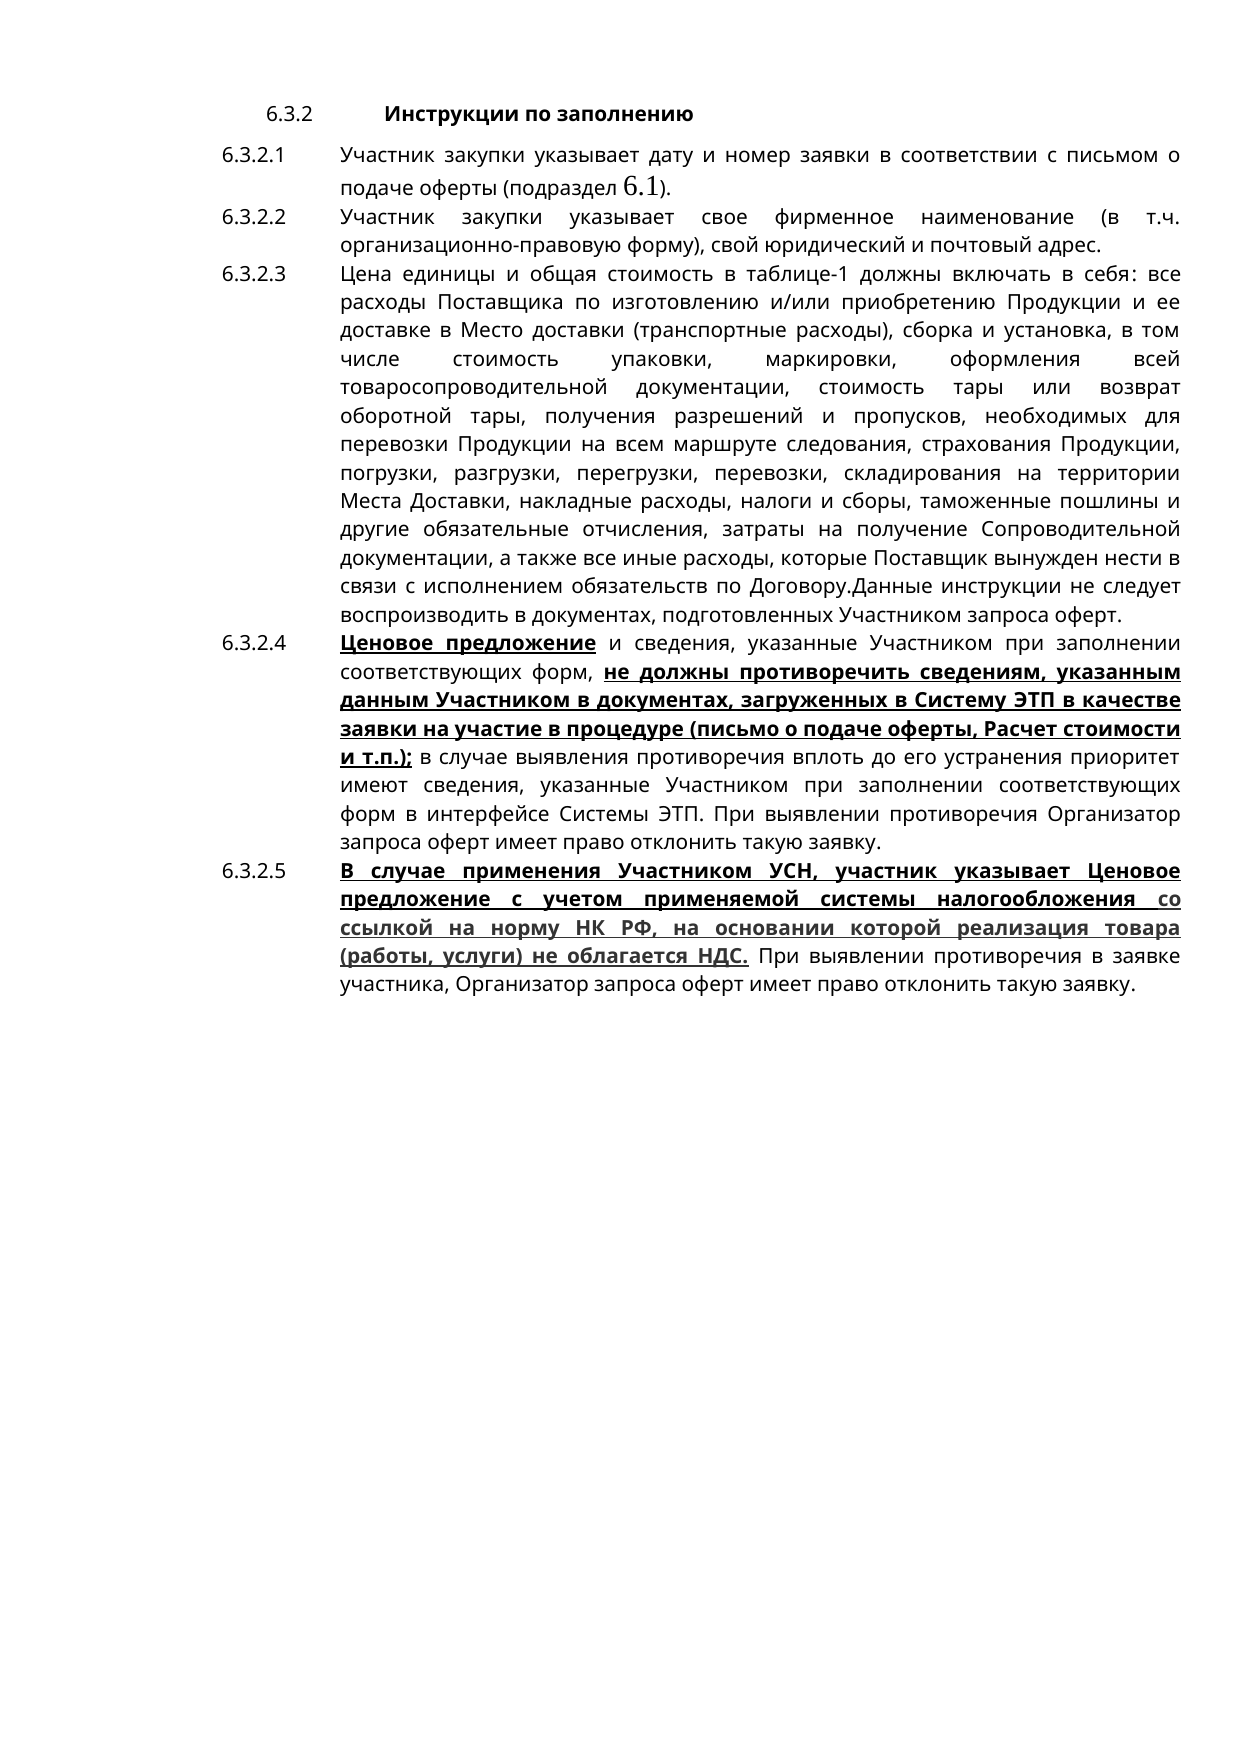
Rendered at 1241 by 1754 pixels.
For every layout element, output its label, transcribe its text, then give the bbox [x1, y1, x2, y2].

list Участник закупки указывает свое фирменное наименование (в т.ч. организационно-правовую форму), свой юридический и почтовый адрес. [222, 202, 1181, 259]
list В случае применения Участником УСН, участник указывает Ценовое предложение с учетом применяемой системы налогообложения со ссылкой на норму НК РФ, на основании которой реализация товара (работы, услуги) не облагается НДС. При выявлении противоречия в заявке участника, Организатор запроса оферт имеет право отклонить такую заявку. [222, 856, 1181, 998]
list Цена единицы и общая стоимость в таблице-1 должны включать в себя: все расходы Поставщика по изготовлению и/или приобретению Продукции и ее доставке в Место доставки (транспортные расходы), сборка и установка, в том числе стоимость упаковки, маркировки, оформления всей товаросопроводительной документации, стоимость тары или возврат оборотной тары, получения разрешений и пропусков, необходимых для перевозки Продукции на всем маршруте следования, страхования Продукции, погрузки, разгрузки, перегрузки, перевозки, складирования на территории Места Доставки, накладные расходы, налоги и сборы, таможенные пошлины и другие обязательные отчисления, затраты на получение Сопроводительной документации, а также все иные расходы, которые Поставщик вынужден нести в связи с исполнением обязательств по Договору.Данные инструкции не следует воспроизводить в документах, подготовленных Участником запроса оферт. [222, 259, 1181, 628]
list Участник закупки указывает дату и номер заявки в соответствии с письмом о подаче оферты (подраздел 6.1). [222, 140, 1181, 202]
list Ценовое предложение и сведения, указанные Участником при заполнении соответствующих форм, не должны противоречить сведениям, указанным данным Участником в документах, загруженных в Систему ЭТП в качестве заявки на участие в процедуре (письмо о подаче оферты, Расчет стоимости и т.п.); в случае выявления противоречия вплоть до его устранения приоритет имеют сведения, указанные Участником при заполнении соответствующих форм в интерфейсе Системы ЭТП. При выявлении противоречия Организатор запроса оферт имеет право отклонить такую заявку. [222, 628, 1181, 856]
list Инструкции по заполнению [266, 99, 1181, 127]
